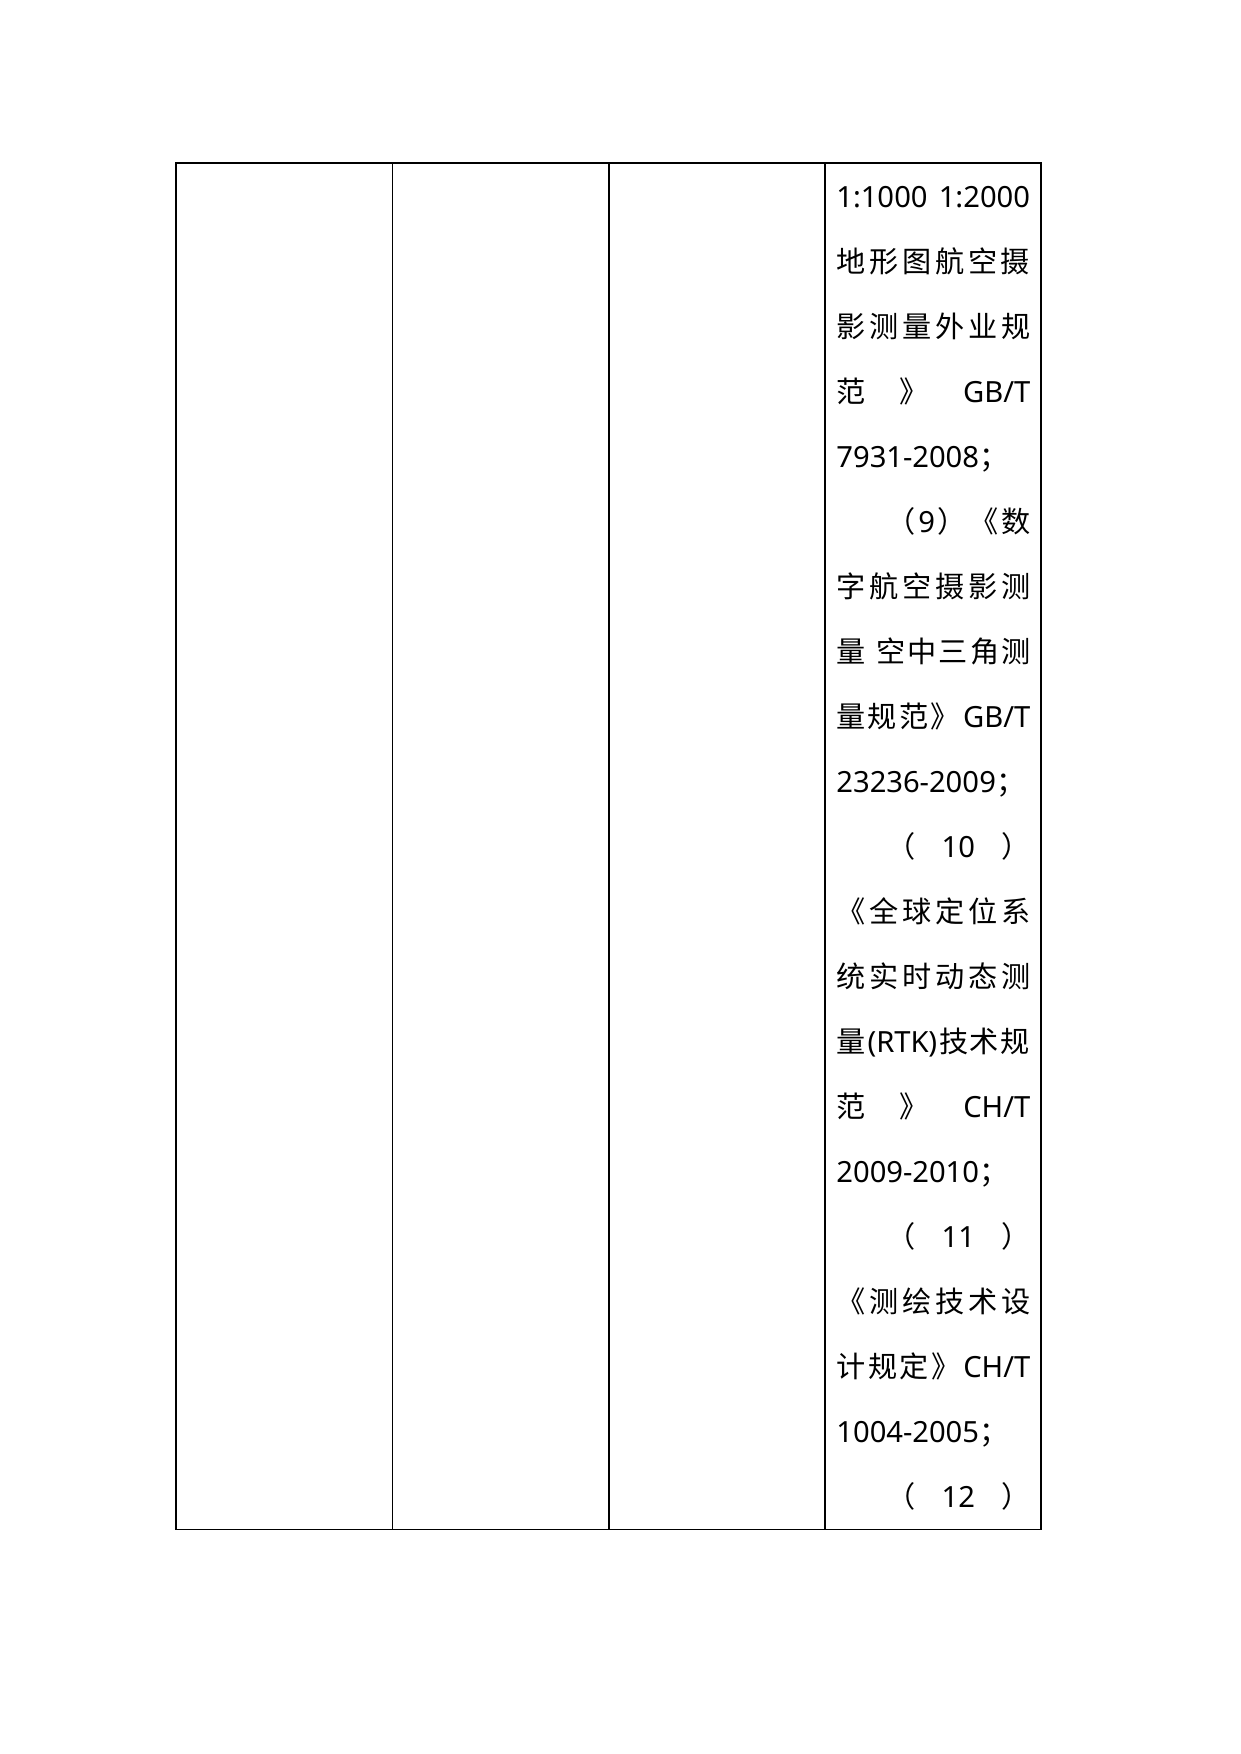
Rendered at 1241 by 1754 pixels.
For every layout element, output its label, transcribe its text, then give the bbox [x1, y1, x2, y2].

table_cell [610, 164, 824, 1528]
table_cell 1 [393, 164, 608, 1528]
table_cell [177, 164, 392, 1528]
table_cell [826, 164, 1040, 1528]
